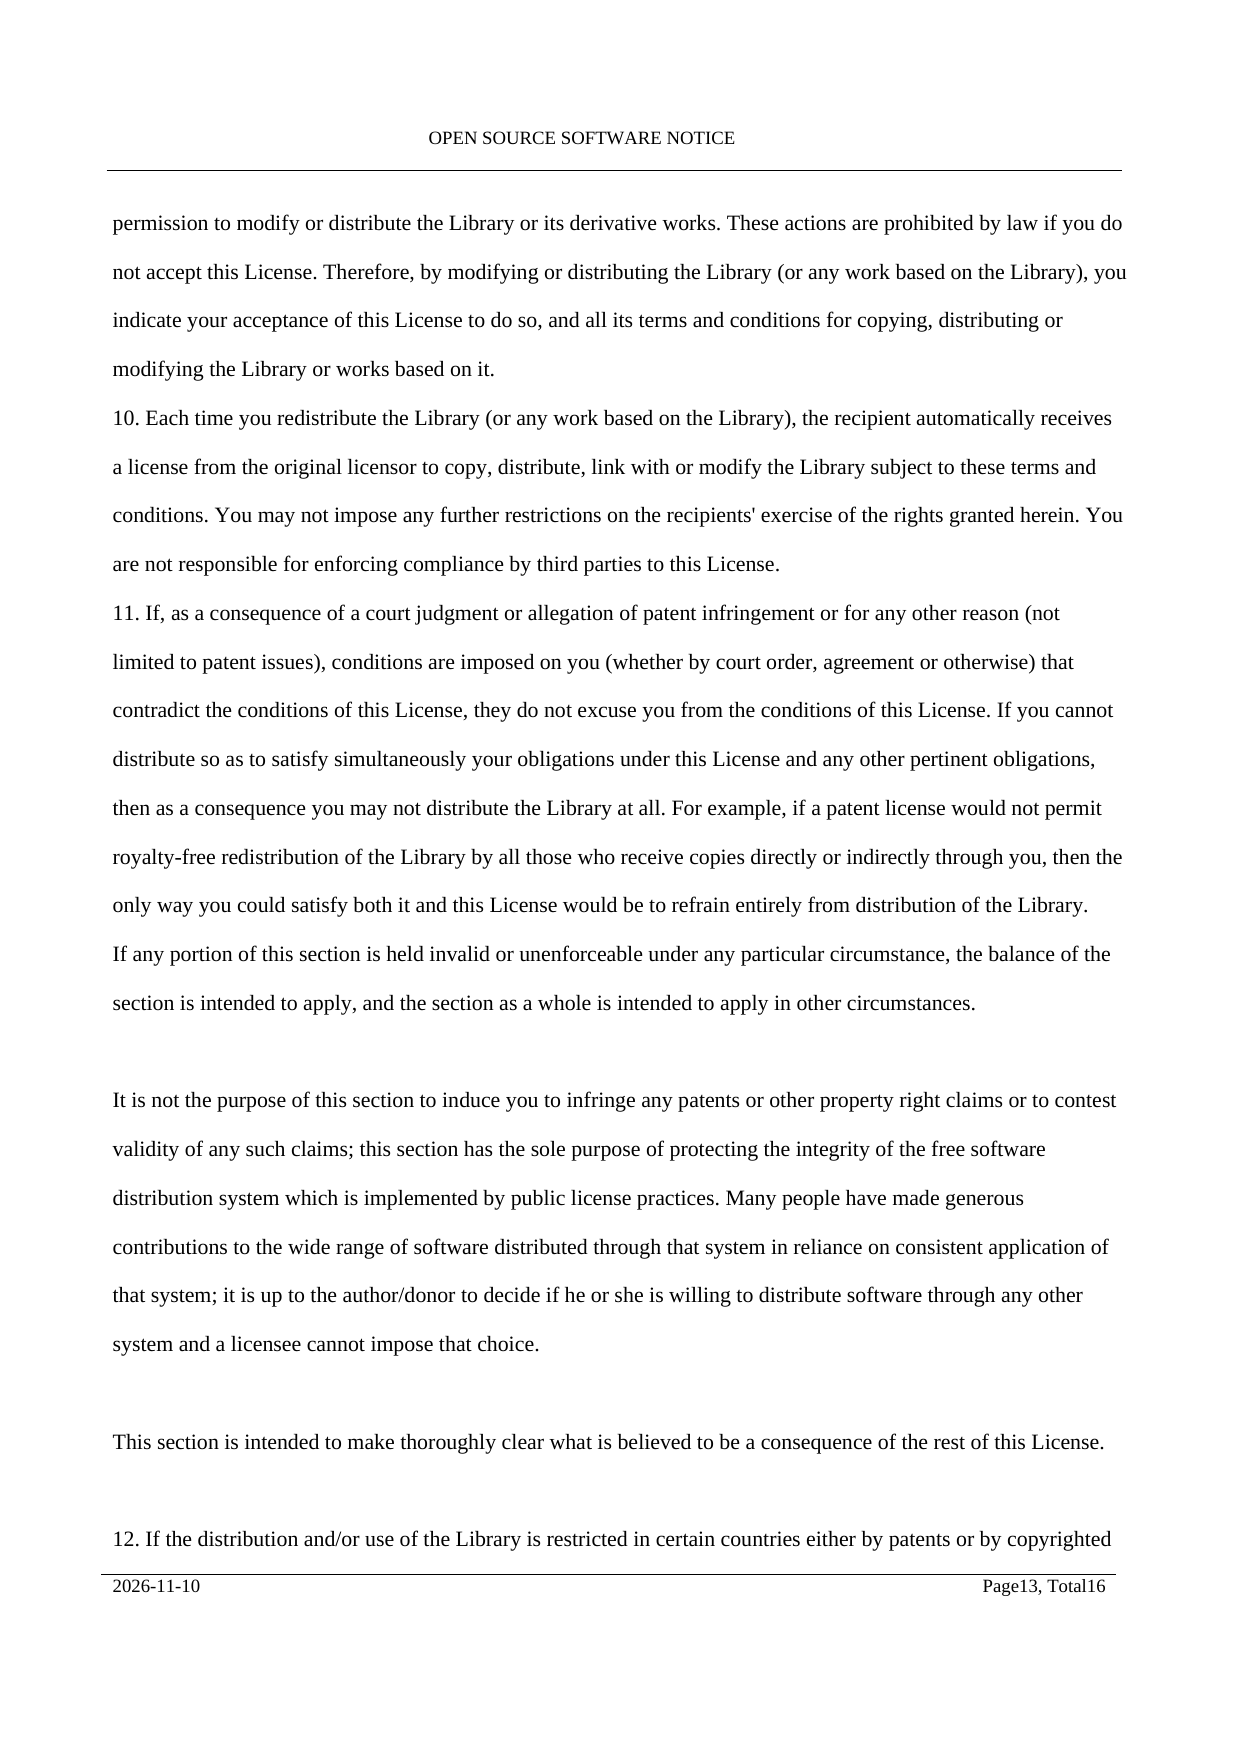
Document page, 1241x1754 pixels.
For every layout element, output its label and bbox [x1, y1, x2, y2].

text [112, 206, 1128, 1555]
